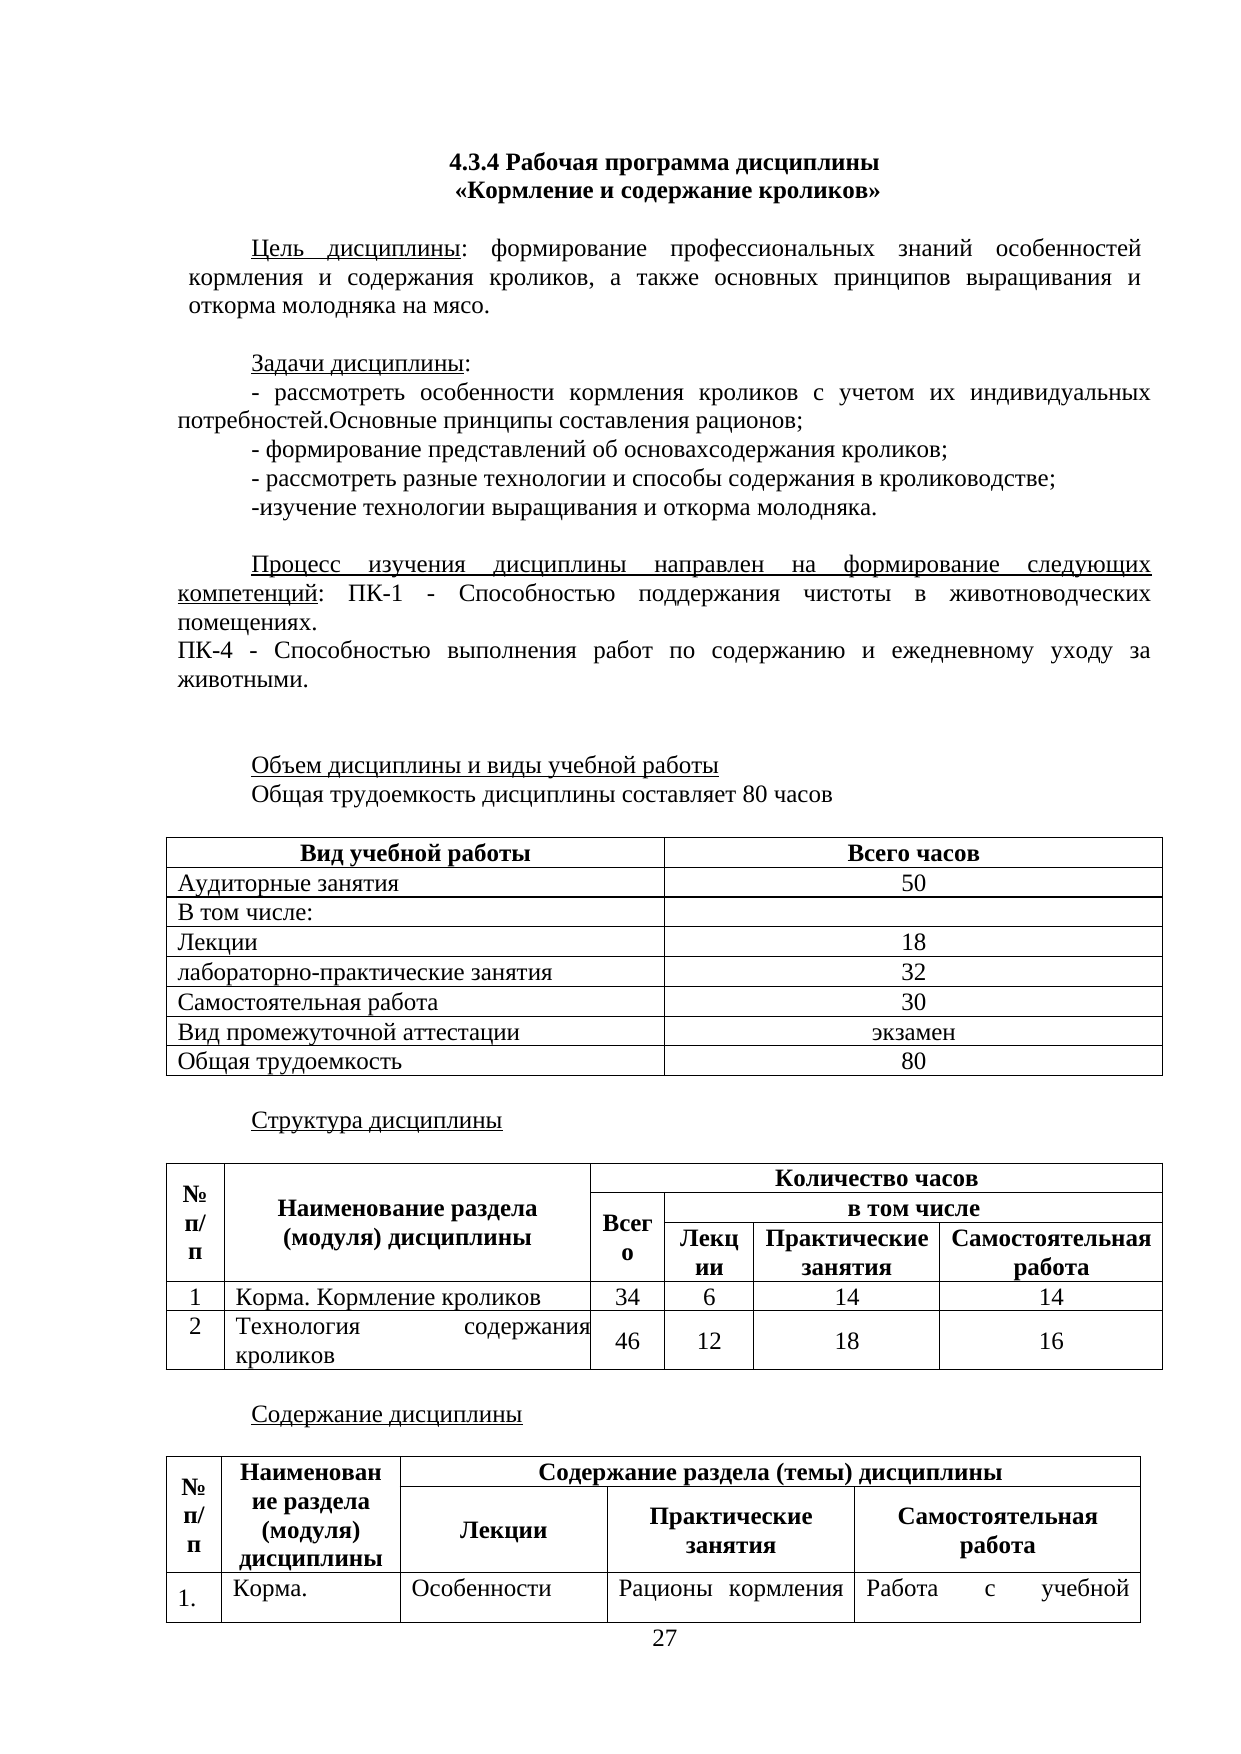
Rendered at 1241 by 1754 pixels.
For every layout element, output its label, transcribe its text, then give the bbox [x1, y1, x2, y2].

text ПК-4 - Способностью выполнения работ по содержанию и ежедневному уходу за животными. [177, 636, 1152, 693]
table_cell [665, 898, 1162, 926]
table_header Наименование раздела (модуля) дисциплины [222, 1457, 400, 1572]
table_header № п/п [167, 1164, 224, 1281]
text - рассмотреть особенности кормления кроликов с учетом их индивидуальных потребностей.Основные принципы составления рационов; [177, 377, 1152, 434]
table_cell Технология содержания кроликов [225, 1311, 590, 1369]
table_cell 12 [665, 1311, 753, 1369]
table_cell Самостоятельная работа [855, 1487, 1140, 1572]
table_cell 14 [754, 1282, 939, 1310]
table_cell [401, 1573, 607, 1622]
table_cell Общая трудоемкость [167, 1046, 664, 1075]
table_cell Самостоятельная работа [940, 1223, 1162, 1281]
table_cell 34 [591, 1282, 664, 1310]
table_cell Вид промежуточной аттестации [167, 1017, 664, 1045]
table_header Количество часов [591, 1164, 1162, 1192]
table_header № п/п [167, 1457, 221, 1572]
table_cell Лекции [167, 927, 664, 956]
table_cell Корма. Кормление кроликов [225, 1282, 590, 1310]
table_cell 32 [665, 957, 1162, 986]
text - рассмотреть разные технологии и способы содержания в кролиководстве; [177, 463, 1152, 492]
table_cell экзамен [665, 1017, 1162, 1045]
table_cell 30 [665, 987, 1162, 1016]
text Цель дисциплины: формирование профессиональных знаний особенностей кормления и содержания кроликов, а также основных принципов выращивания и откорма молодняка на мясо. [188, 233, 1142, 319]
text Содержание дисциплины [177, 1399, 1152, 1427]
text - формирование представлений об основахсодержания кроликов; [177, 434, 1152, 463]
table_cell 1 [167, 1282, 224, 1310]
table_cell Всего [591, 1193, 664, 1281]
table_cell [222, 1573, 400, 1622]
table_cell 2 [167, 1311, 224, 1369]
table_cell Лекции [665, 1223, 753, 1281]
text Общая трудоемкость дисциплины составляет 80 часов [177, 779, 1152, 808]
table_cell Практические занятия [754, 1223, 939, 1281]
table_cell 50 [665, 868, 1162, 896]
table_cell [855, 1573, 1140, 1622]
table_header Содержание раздела (темы) дисциплины [401, 1457, 1140, 1486]
text Объем дисциплины и виды учебной работы [177, 751, 1152, 779]
table_cell 1. [167, 1573, 221, 1622]
table_header Наименование раздела (модуля) дисциплины [225, 1164, 590, 1281]
table_cell В том числе: [167, 898, 664, 926]
table_cell 18 [665, 927, 1162, 956]
subtitle 4.3.4 Рабочая программа дисциплины [177, 147, 1152, 176]
table_cell Практические занятия [608, 1487, 854, 1572]
text Структура дисциплины [177, 1105, 1152, 1134]
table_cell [608, 1573, 854, 1622]
table_cell 6 [665, 1282, 753, 1310]
text Процесс изучения дисциплины направлен на формирование следующих компетенций: ПК-1 - Способностью поддержания чистоты в животноводческих помещениях. [177, 549, 1152, 636]
text -изучение технологии выращивания и откорма молодняка. [177, 492, 1152, 521]
table_cell 16 [940, 1311, 1162, 1369]
table_cell Самостоятельная работа [167, 987, 664, 1016]
table_cell лабораторно-практические занятия [167, 957, 664, 986]
table_cell 46 [591, 1311, 664, 1369]
text Задачи дисциплины: [177, 348, 1152, 377]
table_cell 14 [940, 1282, 1162, 1310]
table_cell Лекции [401, 1487, 607, 1572]
table_header Всего часов [665, 838, 1162, 867]
table_cell Аудиторные занятия [167, 868, 664, 896]
table_header Вид учебной работы [167, 838, 664, 867]
table_cell в том числе [665, 1193, 1162, 1222]
subtitle «Кормление и содержание кроликов» [177, 176, 1152, 204]
table_cell 18 [754, 1311, 939, 1369]
table_cell 80 [665, 1046, 1162, 1075]
